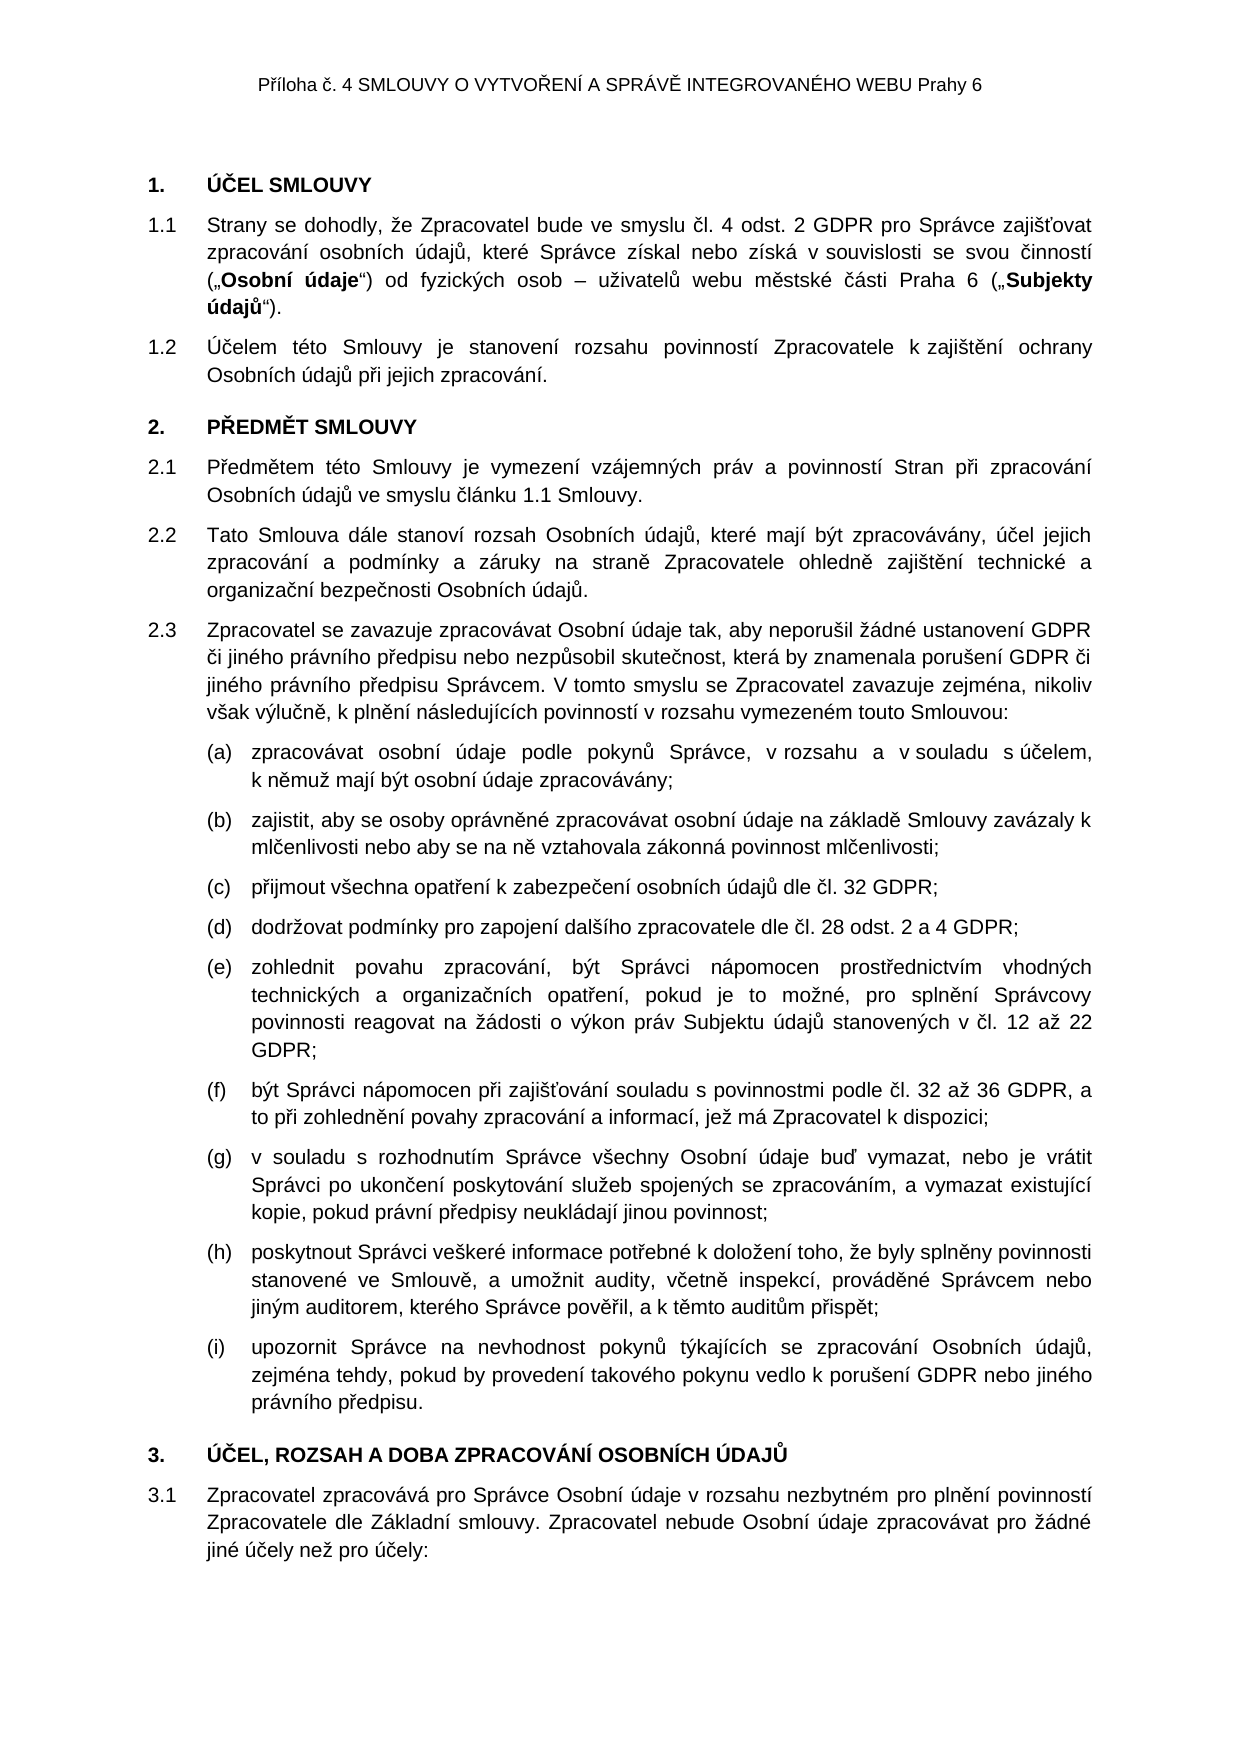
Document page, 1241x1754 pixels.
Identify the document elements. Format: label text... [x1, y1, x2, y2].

subtitle Účel, rozsah a doba zpracování osobních údajů [148, 1443, 1093, 1467]
text Zpracovatel zpracovává pro Správce Osobní údaje v rozsahu nezbytném pro plnění povinností Zpracovatele dle Základní smlouvy. Zpracovatel nebude Osobní údaje zpracovávat pro žádné jiné účely než pro účely: [148, 1483, 1093, 1562]
text Zpracovatel se zavazuje zpracovávat Osobní údaje tak, aby neporušil žádné ustanovení GDPR či jiného právního předpisu nebo nezpůsobil skutečnost, která by znamenala porušení GDPR či jiného právního předpisu Správcem. V tomto smyslu se Zpracovatel zavazuje zejména, nikoliv však výlučně, k plnění následujících povinností v rozsahu vymezeném touto Smlouvou: [148, 618, 1093, 724]
text Předmětem této Smlouvy je vymezení vzájemných práv a povinností Stran při zpracování Osobních údajů ve smyslu článku 1.1 Smlouvy. [148, 455, 1093, 507]
subtitle Účel Smlouvy [148, 173, 1093, 197]
text dodržovat podmínky pro zapojení dalšího zpracovatele dle čl. 28 odst. 2 a 4 GDPR; [207, 915, 1093, 939]
subtitle předmět smlouvy [148, 415, 1093, 439]
text zajistit, aby se osoby oprávněné zpracovávat osobní údaje na základě Smlouvy zavázaly k mlčenlivosti nebo aby se na ně vztahovala zákonná povinnost mlčenlivosti; [207, 808, 1093, 859]
text být Správci nápomocen při zajišťování souladu s povinnostmi podle čl. 32 až 36 GDPR, a to při zohlednění povahy zpracování a informací, jež má Zpracovatel k dispozici; [207, 1078, 1093, 1129]
text zpracovávat osobní údaje podle pokynů Správce, v rozsahu a v souladu s účelem, k němuž mají být osobní údaje zpracovávány; [207, 740, 1093, 792]
text poskytnout Správci veškeré informace potřebné k doložení toho, že byly splněny povinnosti stanovené ve Smlouvě, a umožnit audity, včetně inspekcí, prováděné Správcem nebo jiným auditorem, kterého Správce pověřil, a k těmto auditům přispět; [207, 1240, 1093, 1319]
text zohlednit povahu zpracování, být Správci nápomocen prostřednictvím vhodných technických a organizačních opatření, pokud je to možné, pro splnění Správcovy povinnosti reagovat na žádosti o výkon práv Subjektu údajů stanovených v čl. 12 až 22 GDPR; [207, 955, 1093, 1062]
text v souladu s rozhodnutím Správce všechny Osobní údaje buď vymazat, nebo je vrátit Správci po ukončení poskytování služeb spojených se zpracováním, a vymazat existující kopie, pokud právní předpisy neukládají jinou povinnost; [207, 1145, 1093, 1224]
text upozornit Správce na nevhodnost pokynů týkajících se zpracování Osobních údajů, zejména tehdy, pokud by provedení takového pokynu vedlo k porušení GDPR nebo jiného právního předpisu. [207, 1335, 1093, 1414]
text Účelem této Smlouvy je stanovení rozsahu povinností Zpracovatele k zajištění ochrany Osobních údajů při jejich zpracování. [148, 335, 1093, 387]
text Strany se dohodly, že Zpracovatel bude ve smyslu čl. 4 odst. 2 GDPR pro Správce zajišťovat zpracování osobních údajů, které Správce získal nebo získá v souvislosti se svou činností („Osobní údaje“) od fyzických osob – uživatelů webu městské části Praha 6 („Subjekty údajů“). [148, 213, 1093, 319]
text přijmout všechna opatření k zabezpečení osobních údajů dle čl. 32 GDPR; [207, 875, 1093, 899]
text Tato Smlouva dále stanoví rozsah Osobních údajů, které mají být zpracovávány, účel jejich zpracování a podmínky a záruky na straně Zpracovatele ohledně zajištění technické a organizační bezpečnosti Osobních údajů. [148, 523, 1093, 602]
